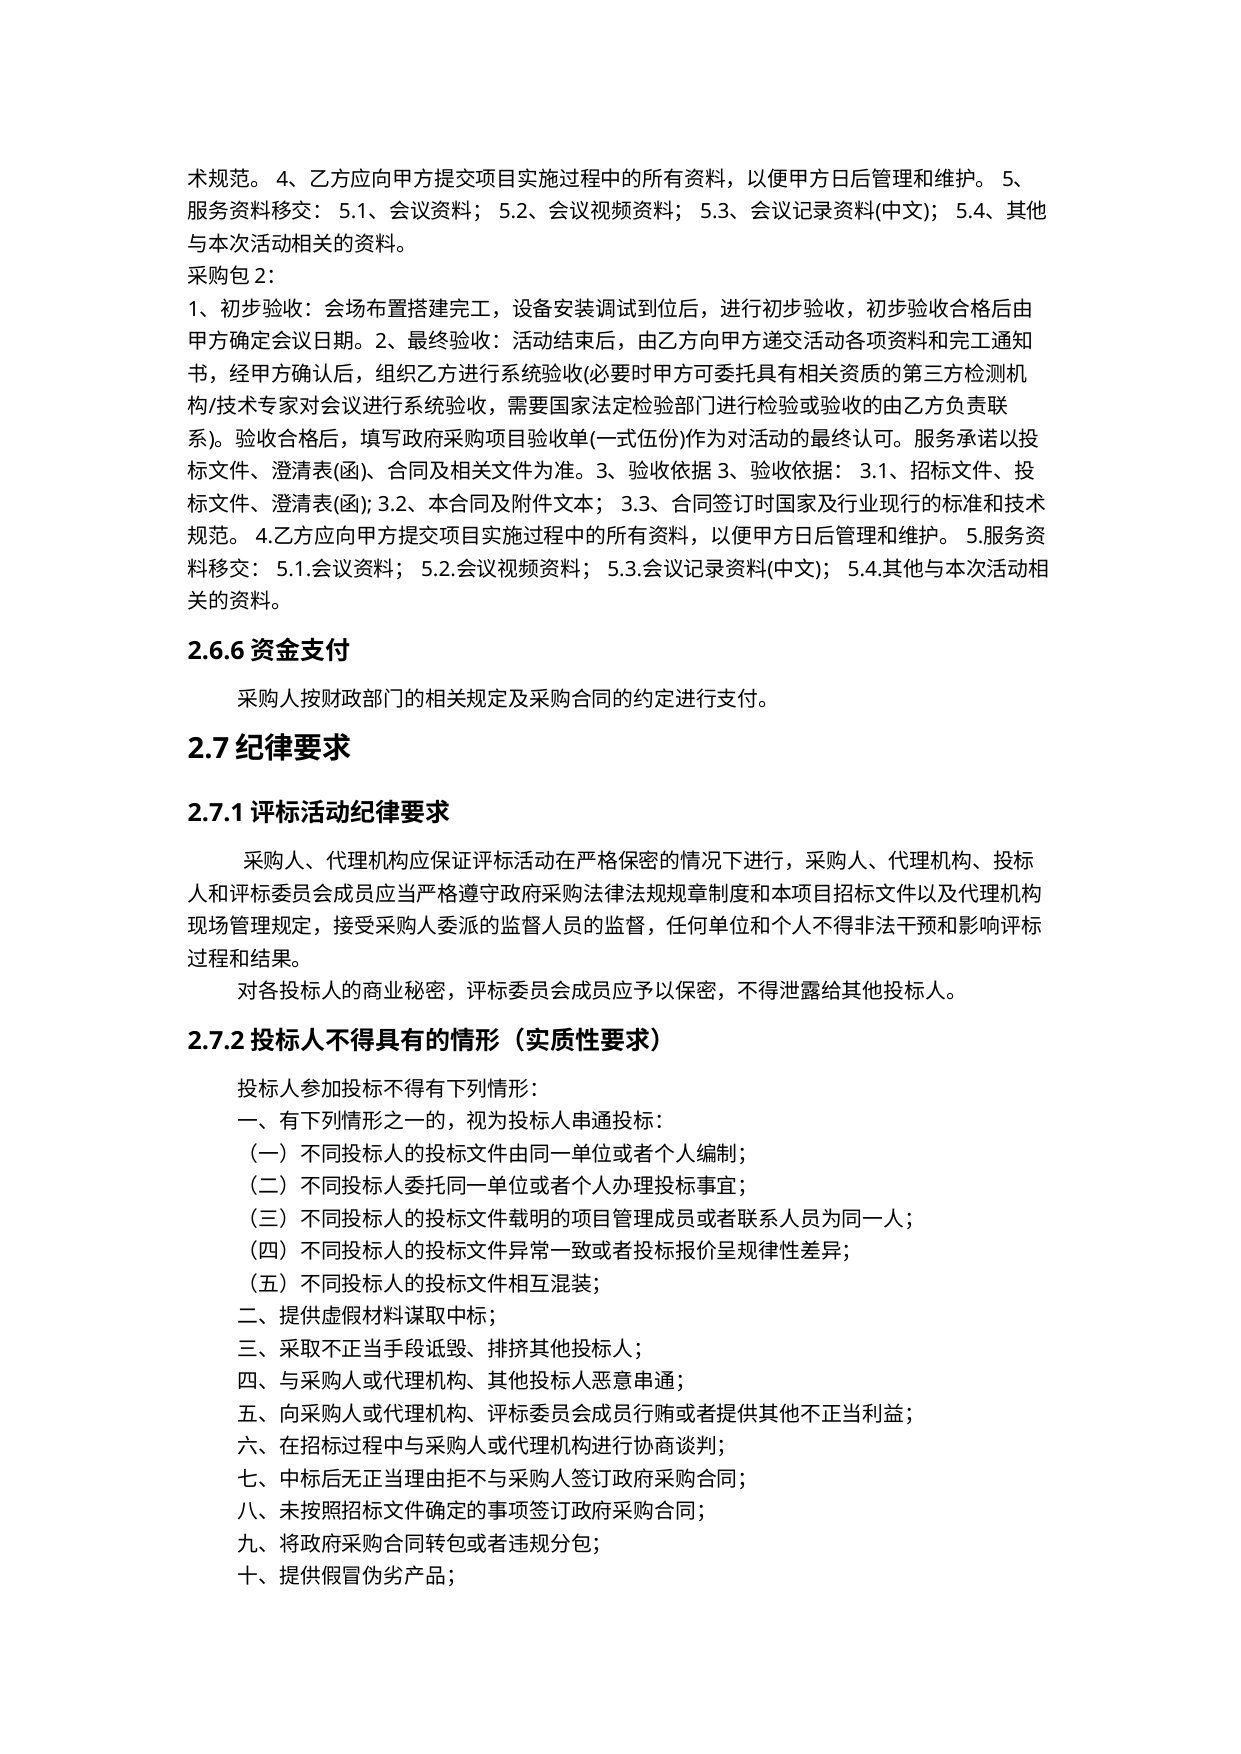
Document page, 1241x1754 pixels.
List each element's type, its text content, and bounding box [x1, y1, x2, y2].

text 七、中标后无正当理由拒不与采购人签订政府采购合同； [187, 1462, 1053, 1494]
text 对各投标人的商业秘密，评标委员会成员应予以保密，不得泄露给其他投标人。 [187, 974, 1053, 1007]
text 八、未按照招标文件确定的事项签订政府采购合同； [187, 1494, 1053, 1527]
text 2.6.6资金支付 [187, 617, 1053, 682]
text （二）不同投标人委托同一单位或者个人办理投标事宜； [187, 1169, 1053, 1202]
text 采购人按财政部门的相关规定及采购合同的约定进行支付。 [187, 682, 1053, 714]
text 采购人、代理机构应保证评标活动在严格保密的情况下进行，采购人、代理机构、投标人和评标委员会成员应当严格遵守政府采购法律法规规章制度和本项目招标文件以及代理机构现场管理规定，接受采购人委派的监督人员的监督，任何单位和个人不得非法干预和影响评标过程和结果。 [187, 844, 1053, 974]
text 三、采取不正当手段诋毁、排挤其他投标人； [187, 1332, 1053, 1364]
text （三）不同投标人的投标文件载明的项目管理成员或者联系人员为同一人； [187, 1202, 1053, 1234]
text 五、向采购人或代理机构、评标委员会成员行贿或者提供其他不正当利益； [187, 1397, 1053, 1429]
text 采购包2： [187, 259, 1053, 292]
text 九、将政府采购合同转包或者违规分包； [187, 1527, 1053, 1559]
text 四、与采购人或代理机构、其他投标人恶意串通； [187, 1364, 1053, 1397]
text 2.7.1评标活动纪律要求 [187, 779, 1053, 844]
text 十、提供假冒伪劣产品； [187, 1559, 1053, 1592]
text 一、有下列情形之一的，视为投标人串通投标： [187, 1104, 1053, 1137]
text 六、在招标过程中与采购人或代理机构进行协商谈判； [187, 1429, 1053, 1462]
text （四）不同投标人的投标文件异常一致或者投标报价呈规律性差异； [187, 1234, 1053, 1267]
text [187, 162, 1053, 259]
text 1、初步验收：会场布置搭建完工，设备安装调试到位后，进行初步验收，初步验收合格后由甲方确定会议日期。2、最终验收：活动结束后，由乙方向甲方递交活动各项资料和完工通知书，经甲方确认后，组织乙方进行系统验收(必要时甲方可委托具有相关资质的第三方检测机构/技术专家对会议进行系统验收，需要国家法定检验部门进行检验或验收的由乙方负责联系)。验收合格后，填写政府采购项目验收单(一式伍份)作为对活动的最终认可。服务承诺以投标文件、澄清表(函)、合同及相关文件为准。3、验收依据 3、验收依据： 3.1、招标文件、投标文件、澄清表(函); 3.2、本合同及附件文本； 3.3、合同签订时国家及行业现行的标准和技术规范。 4.乙方应向甲方提交项目实施过程中的所有资料，以便甲方日后管理和维护。 5.服务资料移交： 5.1.会议资料； 5.2.会议视频资料； 5.3.会议记录资料(中文)； 5.4.其他与本次活动相关的资料。 [187, 292, 1053, 617]
text 2.7纪律要求 [187, 714, 1053, 779]
text 投标人参加投标不得有下列情形： [187, 1072, 1053, 1104]
text （五）不同投标人的投标文件相互混装； [187, 1267, 1053, 1299]
text 二、提供虚假材料谋取中标； [187, 1299, 1053, 1332]
text （一）不同投标人的投标文件由同一单位或者个人编制； [187, 1137, 1053, 1169]
text 2.7.2投标人不得具有的情形（实质性要求） [187, 1007, 1053, 1072]
